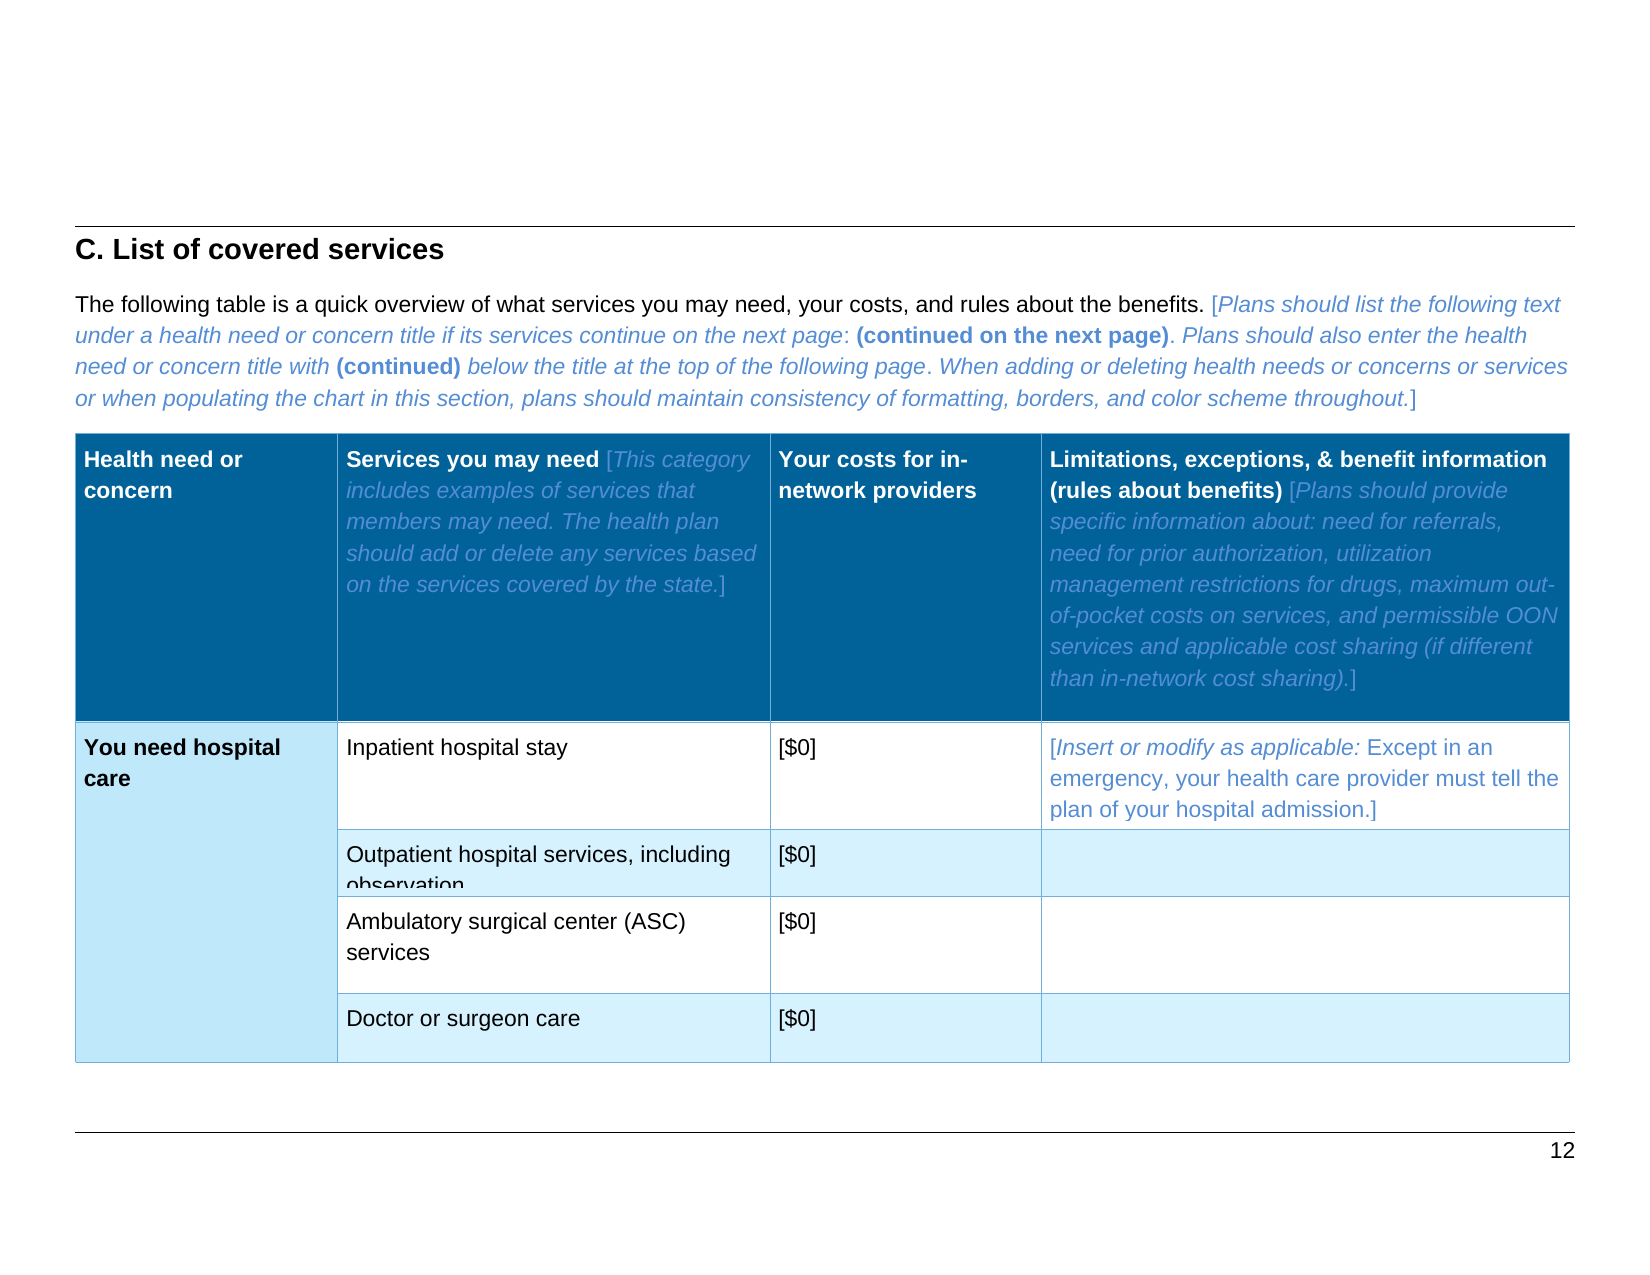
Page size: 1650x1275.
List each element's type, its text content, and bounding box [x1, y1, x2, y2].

table_cell [$0] [771, 830, 1041, 896]
table_cell You need hospital care [76, 723, 337, 1062]
table_cell [$0] [771, 723, 1041, 829]
table_cell [$0] [771, 994, 1041, 1062]
table_cell [1042, 897, 1569, 993]
table_cell [Insert or modify as applicable: Except in an emergency, your health care provider must tell the plan of your hospital admission.] [1042, 723, 1569, 829]
text The following table is a quick overview of what services you may need, your costs, and rules about the benefits. [Plans should list the following text under a health need or concern title if its services continue on the next page: (continued on the next page). Plans should also enter the health need or concern title with (continued) below the title at the top of the following page. When adding or deleting health needs or concerns or services or when populating the chart in this section, plans should maintain consistency of formatting, borders, and color scheme throughout.] [75, 287, 1575, 412]
table_header Limitations, exceptions, & benefit information (rules about benefits) [Plans should provide specific information about: need for referrals, need for prior authorization, utilization management restrictions for drugs, maximum out-of-pocket costs on services, and permissible OON services and applicable cost sharing (if different than in-network cost sharing).] [1042, 434, 1569, 721]
table_cell [$0] [771, 897, 1041, 993]
table_cell Outpatient hospital services, including observation [338, 830, 770, 896]
table_cell Doctor or surgeon care [338, 994, 770, 1062]
table_cell [1042, 994, 1569, 1062]
table_cell Ambulatory surgical center (ASC) services [338, 897, 770, 993]
table_cell Inpatient hospital stay [338, 723, 770, 829]
table_header Services you may need [This category includes examples of services that members may need. The health plan should add or delete any services based on the services covered by the state.] [338, 434, 770, 721]
table_header Health need or concern [76, 434, 337, 721]
table_cell [1042, 830, 1569, 896]
table_header Your costs for in-network providers [771, 434, 1041, 721]
subtitle List of covered services [75, 227, 1575, 267]
